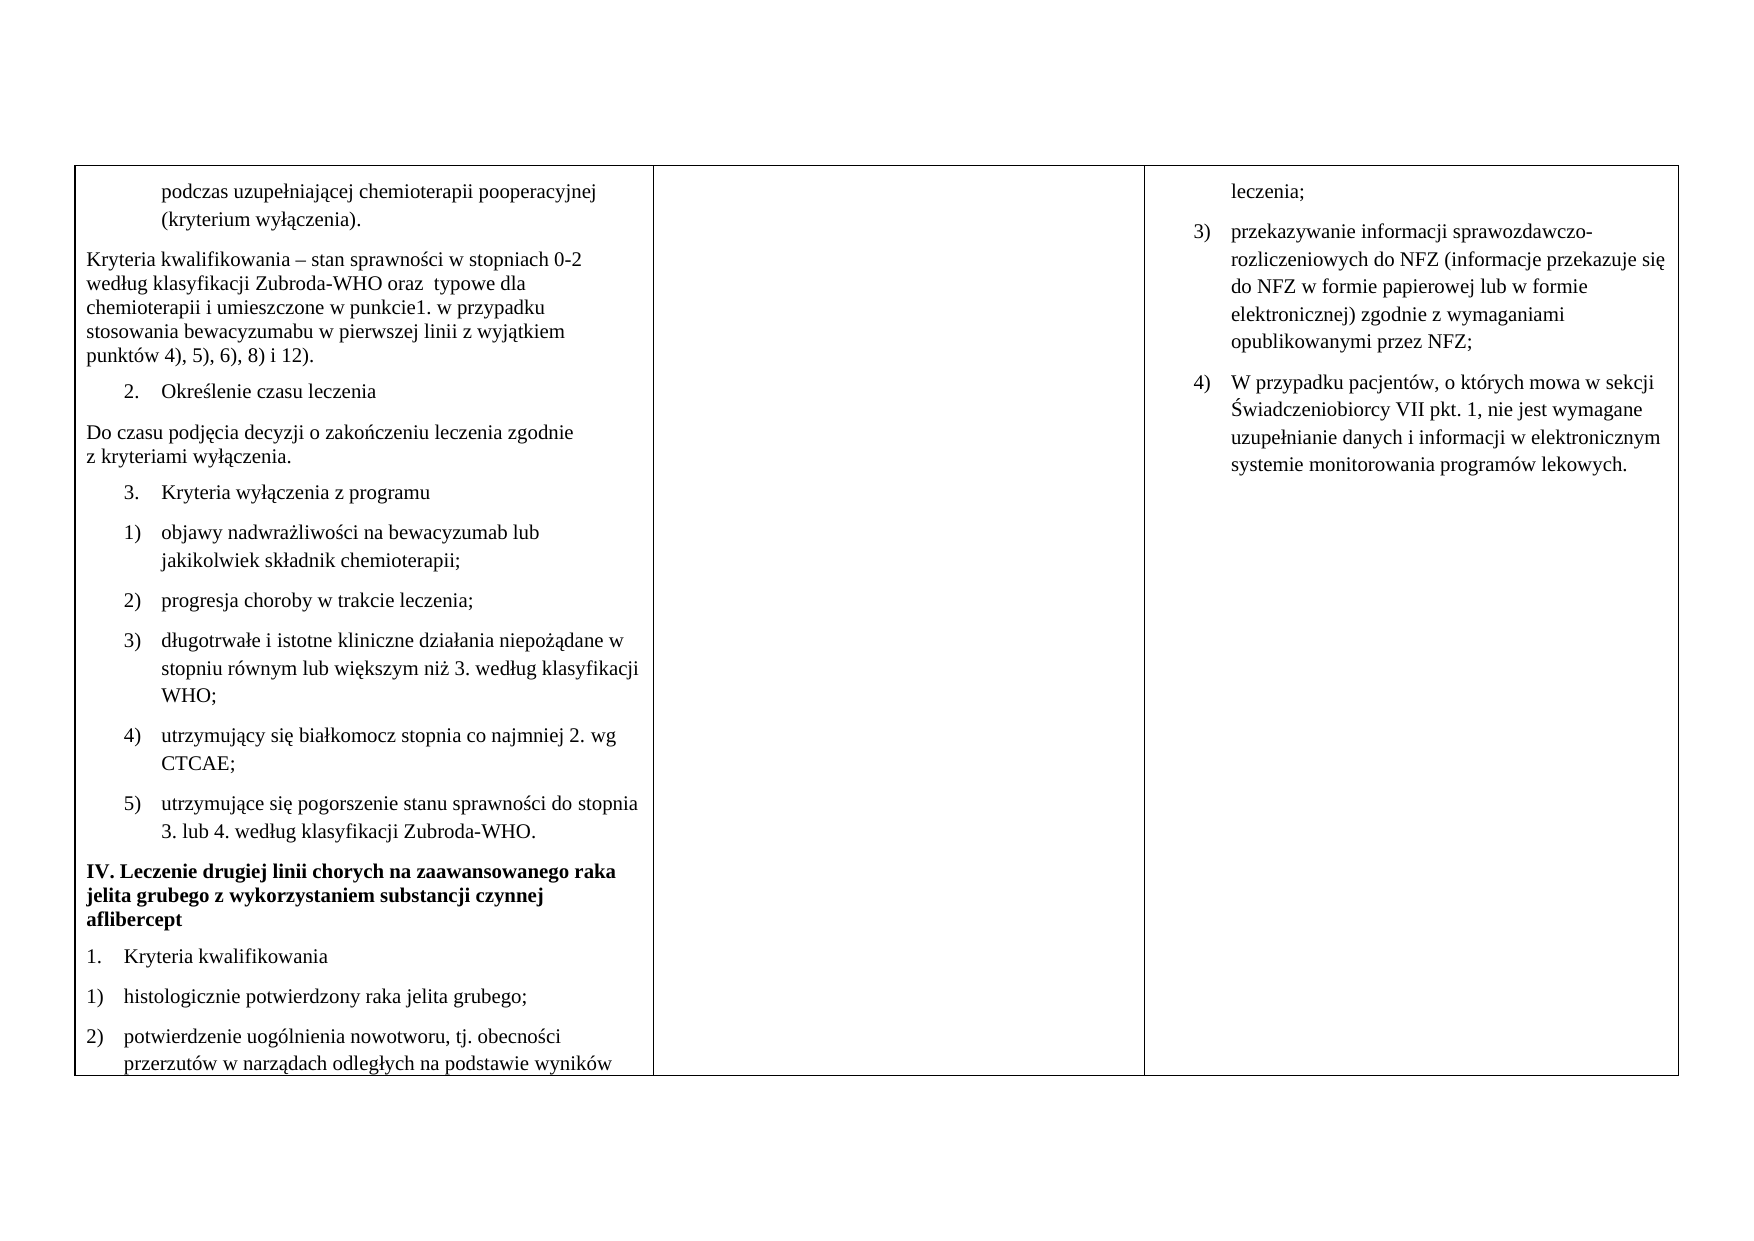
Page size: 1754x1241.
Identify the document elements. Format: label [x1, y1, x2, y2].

table_cell [1145, 166, 1678, 1075]
table_cell [654, 166, 1144, 1075]
table_cell [76, 166, 653, 1075]
